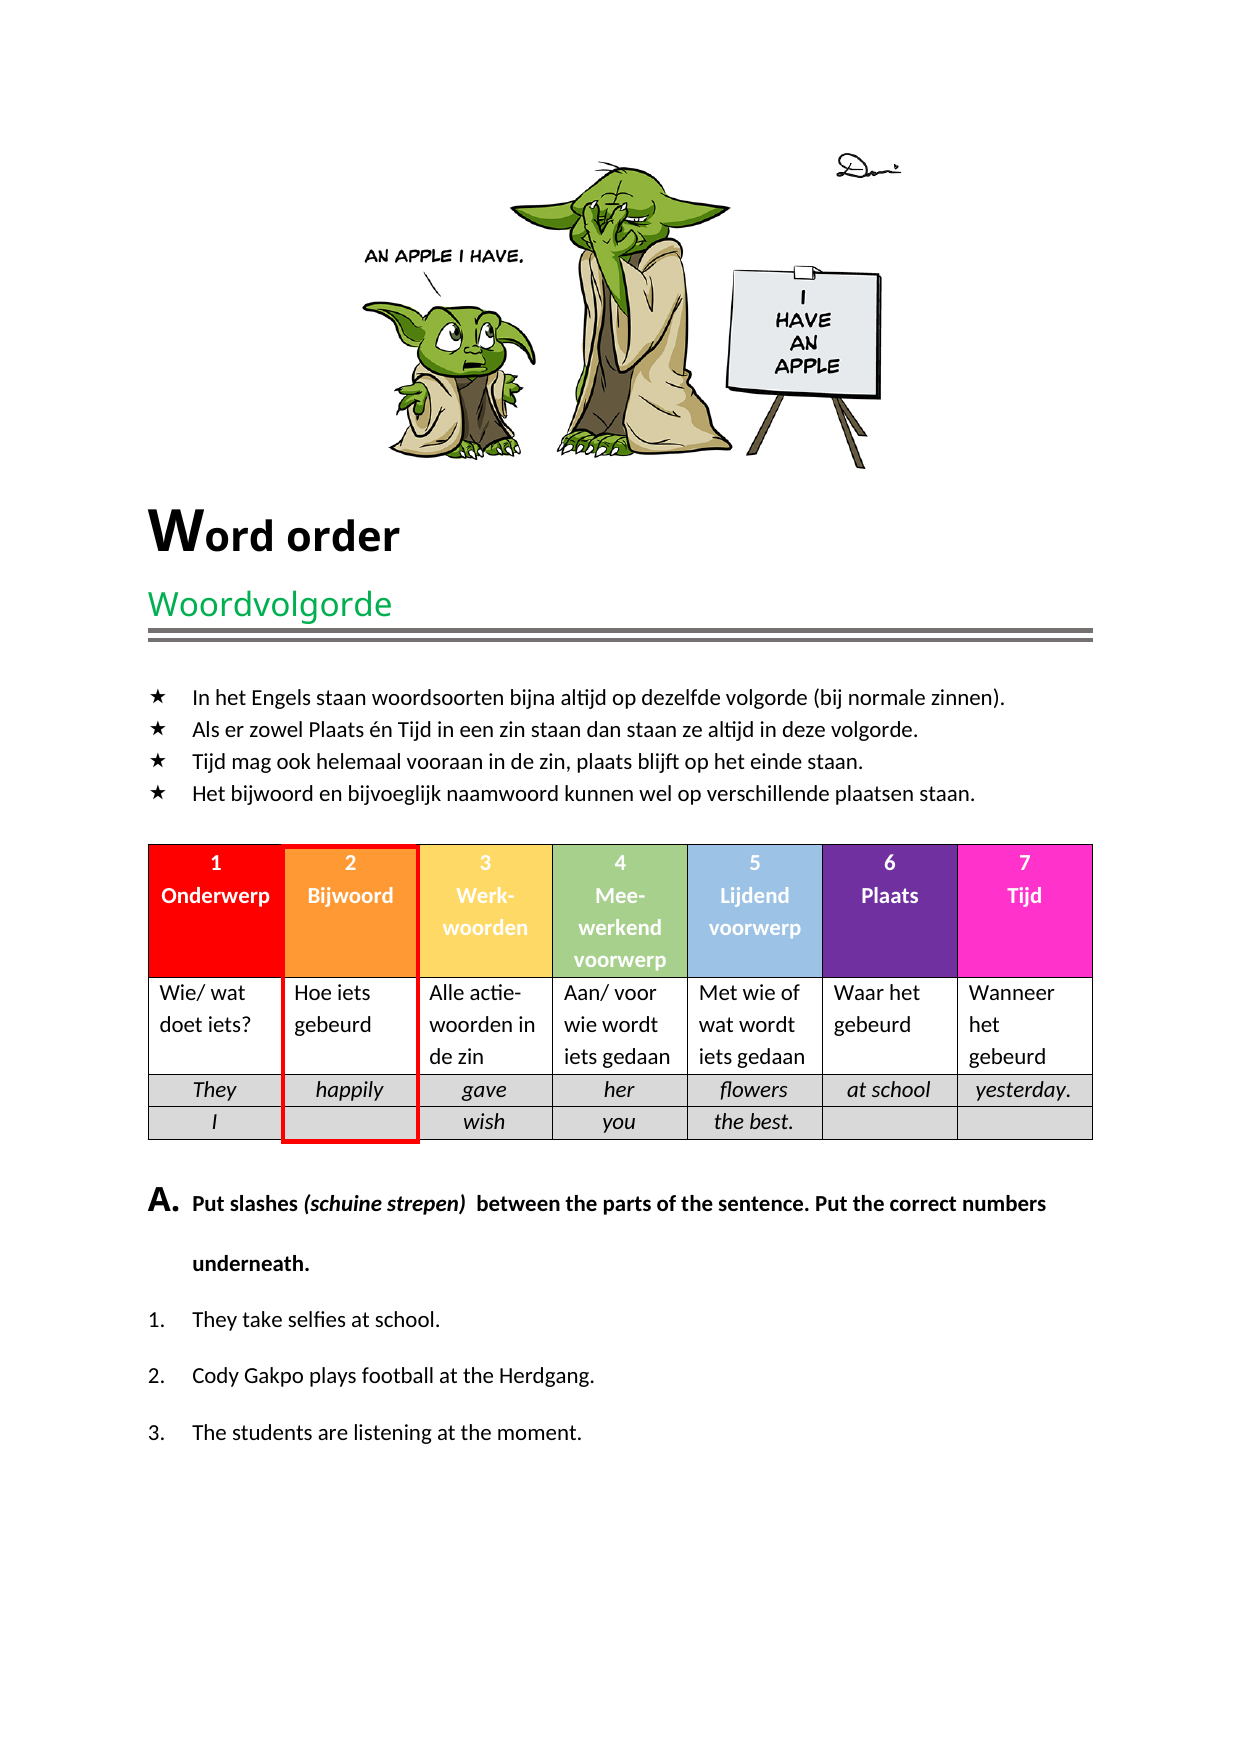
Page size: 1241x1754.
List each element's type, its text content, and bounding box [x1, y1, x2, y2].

table_cell Hoe iets gebeurd [285, 978, 416, 1074]
table_header 5 Lijdend voorwerp [688, 845, 822, 977]
list Als er zowel Plaats én Tijd in een zin staan dan staan ze altijd in deze volgorde. [148, 715, 1093, 743]
list Het bijwoord en bijvoeglijk naamwoord kunnen wel op verschillende plaatsen staan. [148, 779, 1093, 807]
table_header 3 Werk-woorden [420, 845, 552, 977]
text Woordvolgorde [148, 581, 1093, 628]
table_cell Wanneer het gebeurd [958, 978, 1092, 1074]
table_cell Alle actie-woorden in de zin [420, 978, 552, 1074]
table_cell you [553, 1107, 687, 1139]
table_header 4 Mee-werkend voorwerp [553, 845, 687, 977]
table_cell [285, 1107, 416, 1139]
table_header 2 Bijwoord [285, 849, 416, 977]
table_cell her [553, 1075, 687, 1106]
text Word order [148, 489, 1093, 569]
table_cell happily [285, 1075, 416, 1106]
table_cell Aan/ voor wie wordt iets gedaan [553, 978, 687, 1074]
table_cell wish [420, 1107, 552, 1139]
table_header 7 Tijd [958, 845, 1092, 977]
table_cell at school [823, 1075, 957, 1106]
table_cell flowers [688, 1075, 822, 1106]
list They take selfies at school. [148, 1306, 1093, 1333]
table_cell Waar het gebeurd [823, 978, 957, 1074]
list Put slashes (schuine strepen) between the parts of the sentence. Put the correct numbers underneath. [148, 1176, 1093, 1277]
table_cell yesterday. [958, 1075, 1092, 1106]
table_header 6 Plaats [823, 845, 957, 977]
table_cell [823, 1107, 957, 1139]
picture [330, 147, 910, 490]
table_cell [958, 1107, 1092, 1139]
table_cell Wie/ wat doet iets? [149, 978, 281, 1074]
table_cell They [149, 1075, 281, 1106]
table_cell Met wie of wat wordt iets gedaan [688, 978, 822, 1074]
list Cody Gakpo plays football at the Herdgang. [148, 1362, 1093, 1389]
table_cell the best. [688, 1107, 822, 1139]
list Tijd mag ook helemaal vooraan in de zin, plaats blijft op het einde staan. [148, 747, 1093, 775]
table_cell I [149, 1107, 281, 1139]
list The students are listening at the moment. [148, 1418, 1093, 1446]
table_header 1 Onderwerp [149, 845, 281, 977]
list In het Engels staan woordsoorten bijna altijd op dezelfde volgorde (bij normale zinnen). [148, 683, 1093, 711]
table_cell gave [420, 1075, 552, 1106]
